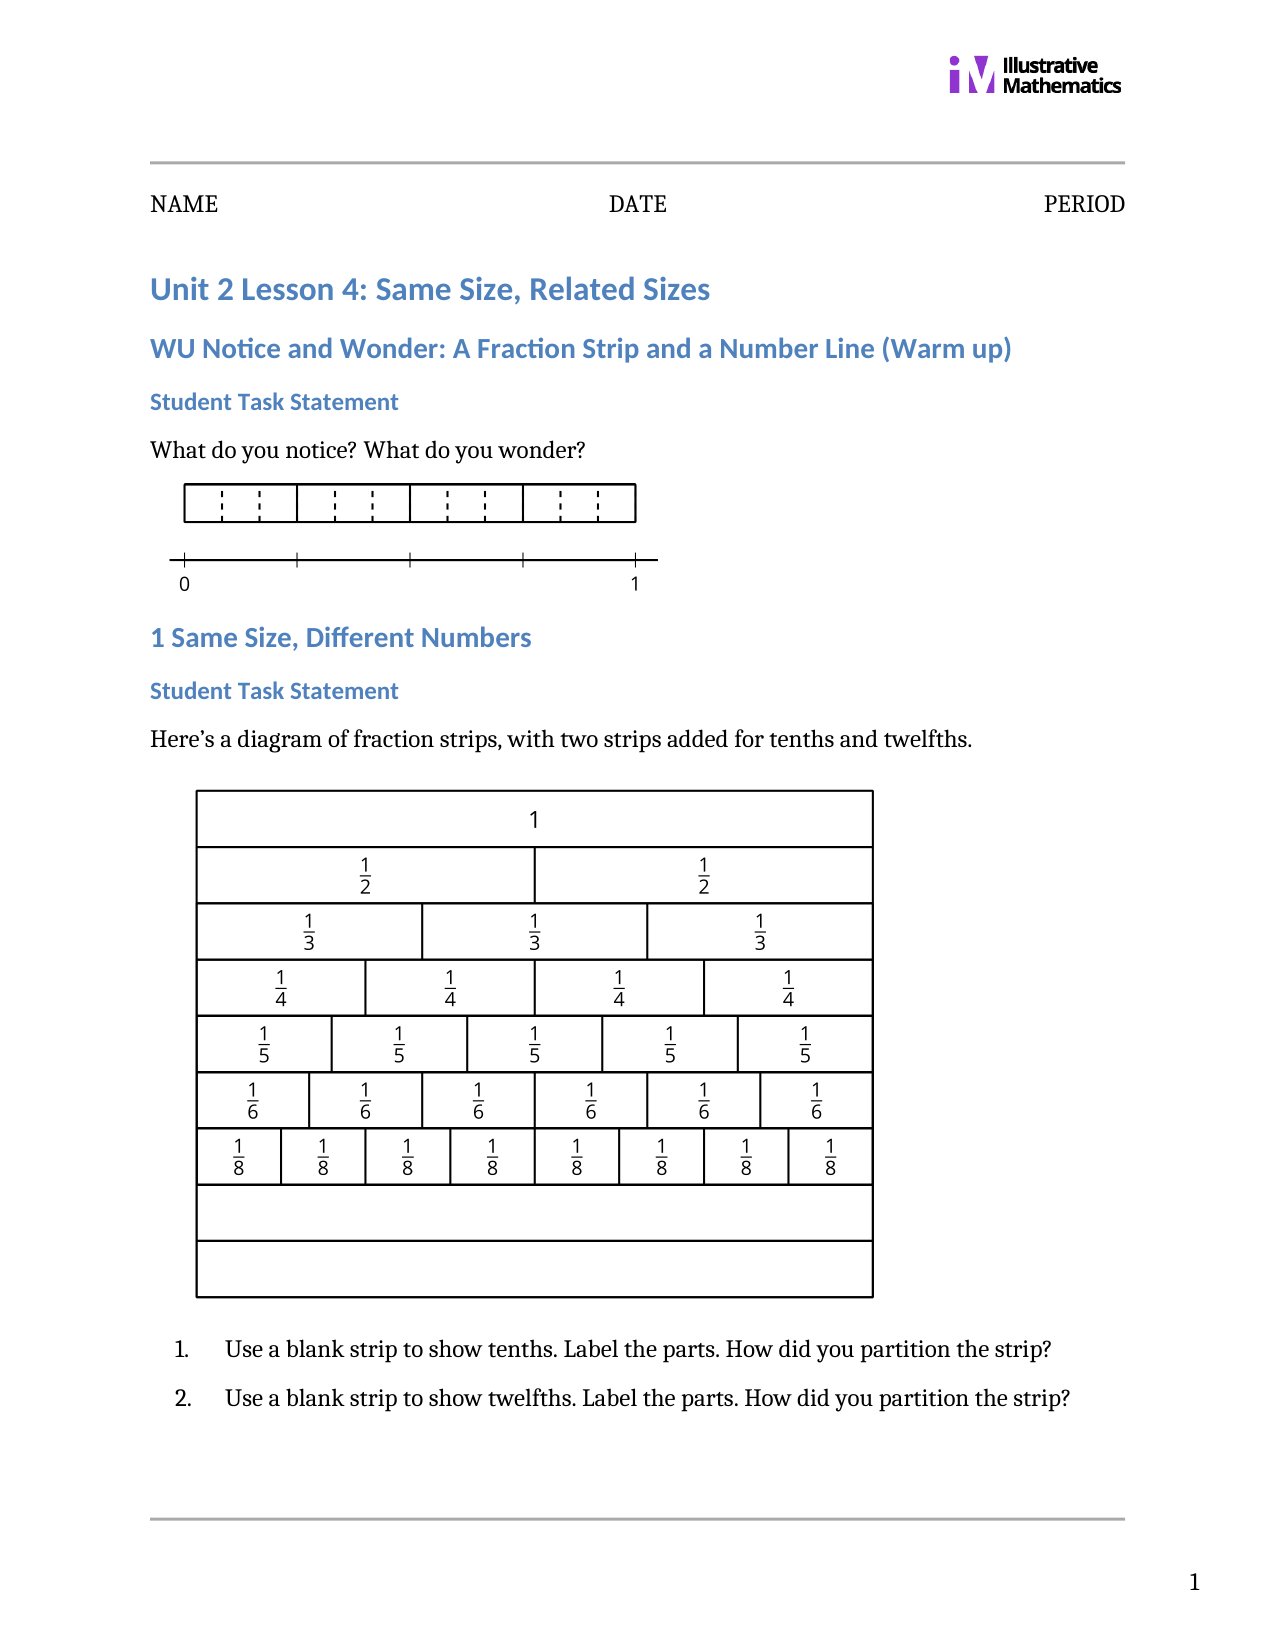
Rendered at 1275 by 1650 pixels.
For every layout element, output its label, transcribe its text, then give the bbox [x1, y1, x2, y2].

text Here’s a diagram of fraction strips, with two strips added for tenths and twelfths. [150, 725, 1125, 753]
subtitle WU Notice and Wonder: A Fraction Strip and a Number Line (Warm up) [150, 330, 1125, 366]
subtitle 1 Same Size, Different Numbers [150, 619, 1125, 654]
picture [168, 772, 900, 1316]
subtitle Unit 2 Lesson 4: Same Size, Related Sizes [150, 268, 1125, 309]
text What do you notice? What do you wonder? [150, 436, 1125, 464]
picture [168, 483, 659, 599]
list Use a blank strip to show tenths. Label the parts. How did you partition the strip? [175, 1335, 1125, 1363]
subtitle Student Task Statement [150, 386, 1125, 417]
picture [949, 55, 1121, 93]
subtitle Student Task Statement [150, 675, 1125, 706]
list Use a blank strip to show twelfths. Label the parts. How did you partition the strip? [175, 1384, 1125, 1413]
